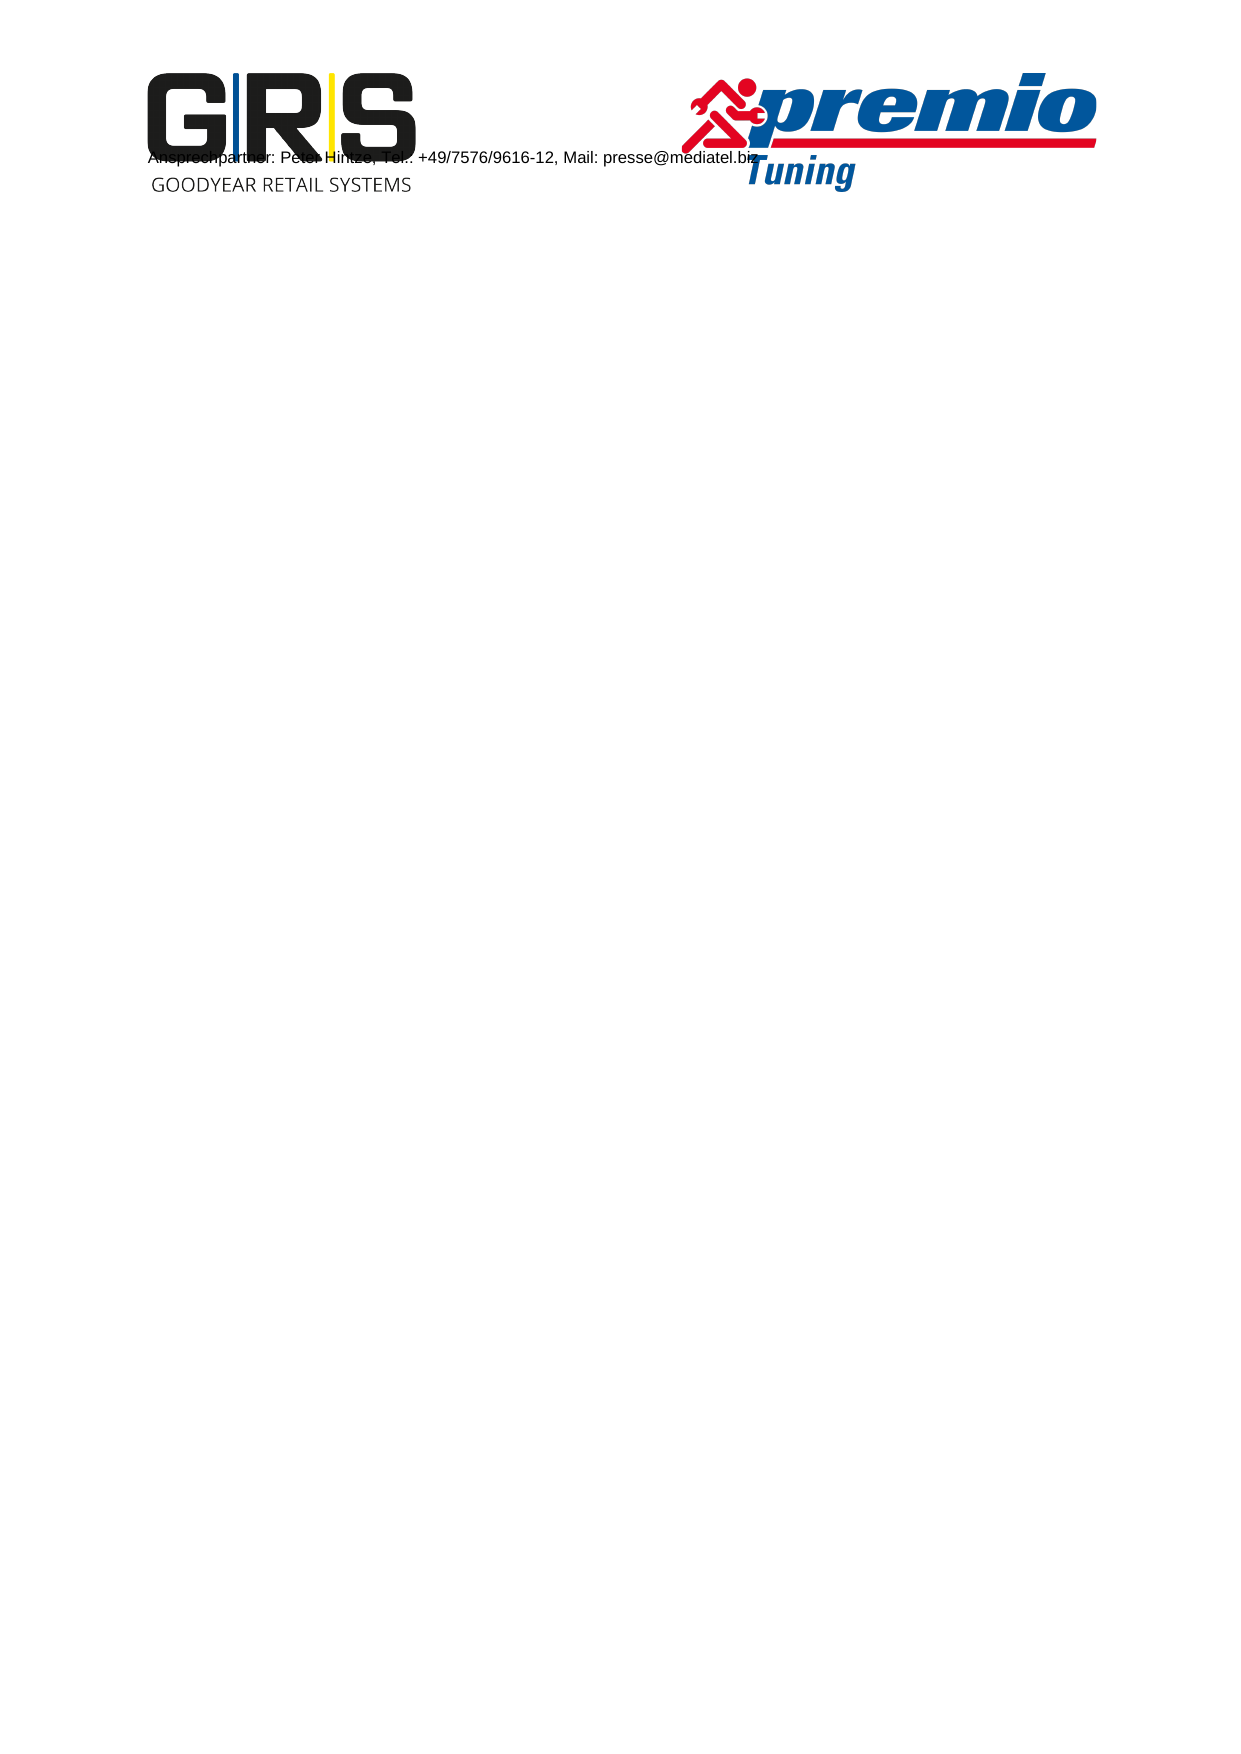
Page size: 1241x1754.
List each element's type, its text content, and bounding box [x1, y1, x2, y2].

picture [147, 163, 416, 192]
picture [147, 73, 416, 162]
picture [681, 73, 1097, 192]
text Ansprechpartner: Peter Hintze, Tel.: +49/7576/9616-12, Mail: presse@mediatel.biz [148, 148, 1093, 167]
